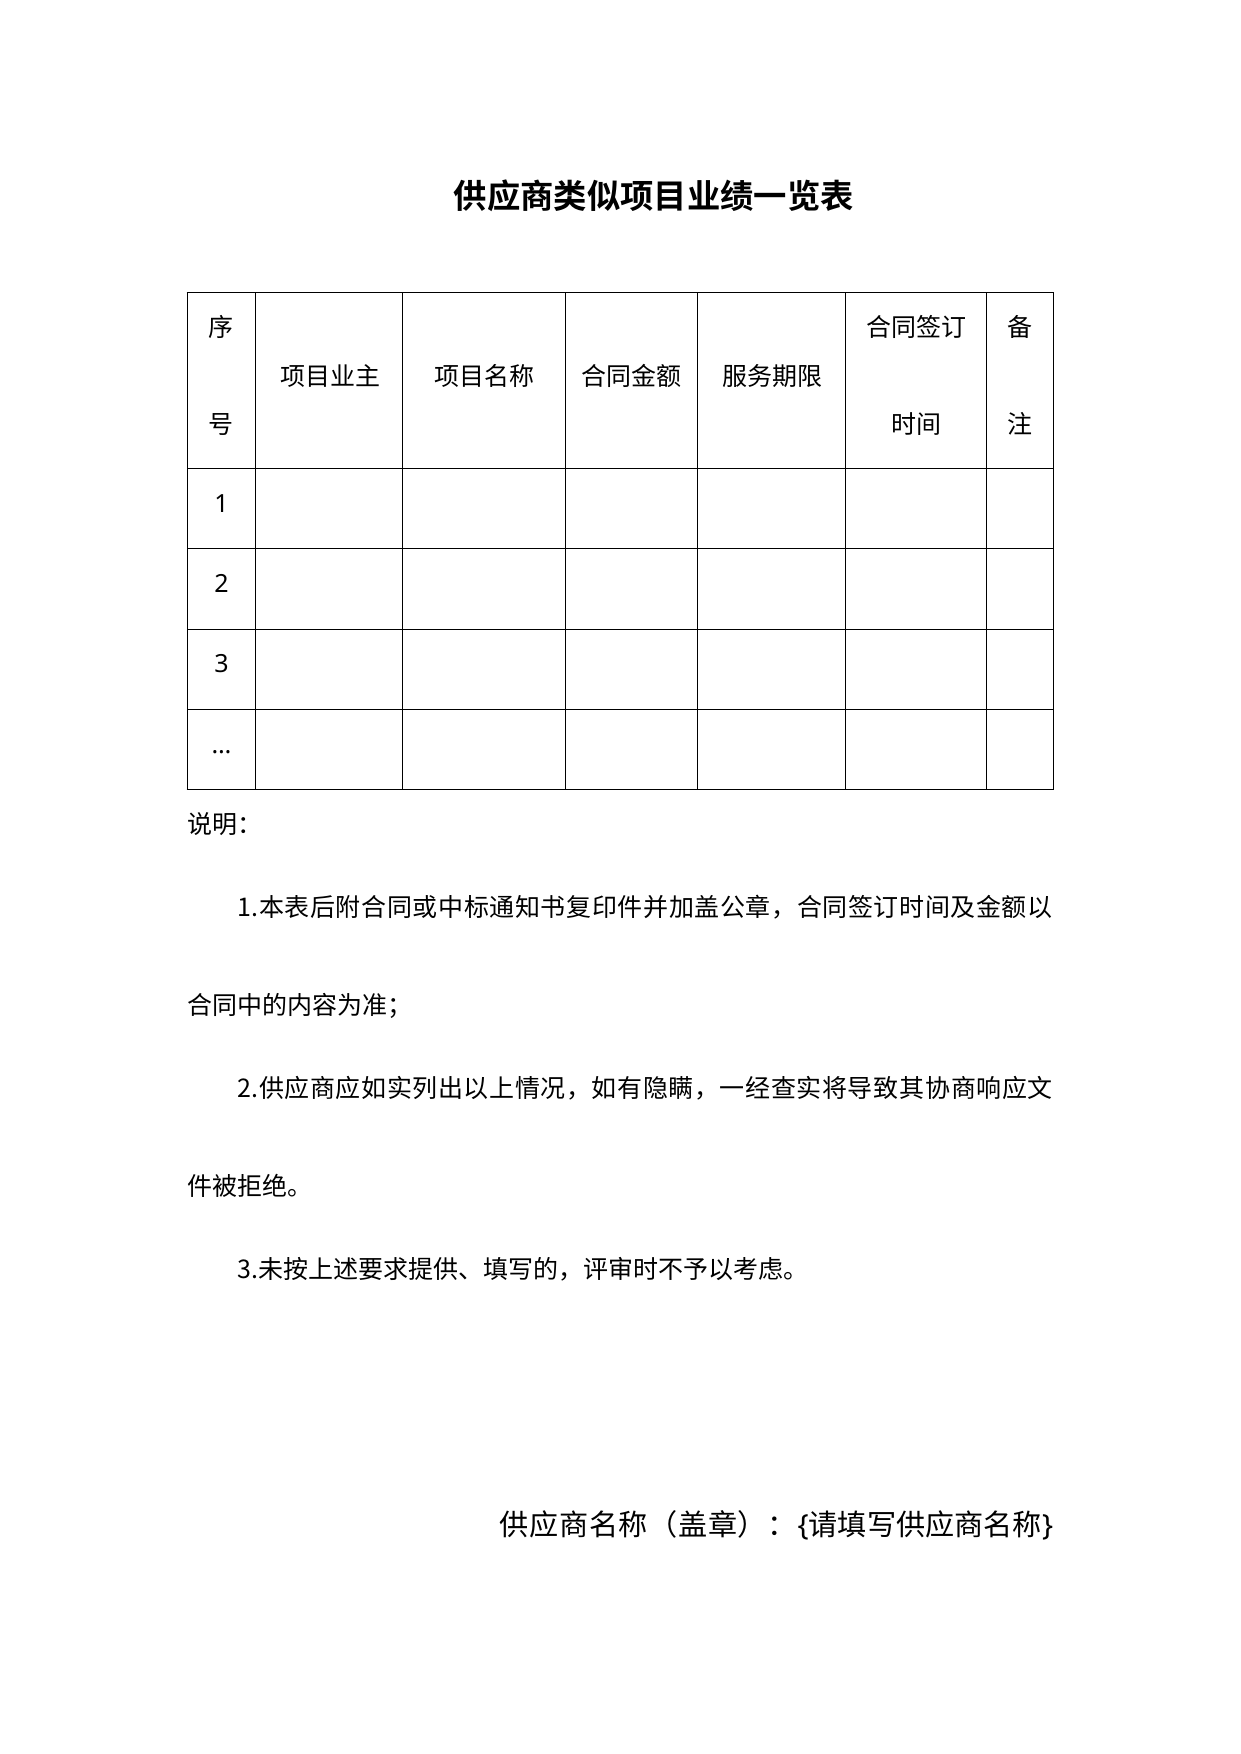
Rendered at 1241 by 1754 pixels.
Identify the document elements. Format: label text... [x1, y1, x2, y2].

table_cell [256, 630, 402, 709]
table_header 合同签订时间 [846, 293, 986, 468]
table_cell [566, 710, 697, 789]
table_cell 1 [188, 469, 255, 548]
table_header 项目名称 [403, 293, 565, 468]
table_cell [698, 710, 845, 789]
table_cell [846, 469, 986, 548]
table_header 服务期限 [698, 293, 845, 468]
table_cell [698, 469, 845, 548]
table_cell 3 [188, 630, 255, 709]
table_cell [403, 630, 565, 709]
table_header 备注 [987, 293, 1053, 468]
text 供应商类似项目业绩一览表 [187, 162, 1053, 227]
table_cell [987, 630, 1053, 709]
table_cell [403, 469, 565, 548]
table_cell [256, 469, 402, 548]
text 2.供应商应如实列出以上情况，如有隐瞒，一经查实将导致其协商响应文件被拒绝。 [187, 1054, 1053, 1217]
table_cell [698, 630, 845, 709]
table_cell [403, 549, 565, 629]
table_header 序号 [188, 293, 255, 468]
table_cell [987, 549, 1053, 629]
text 1.本表后附合同或中标通知书复印件并加盖公章，合同签订时间及金额以合同中的内容为准； [187, 873, 1053, 1036]
table_cell [256, 549, 402, 629]
table_cell [566, 630, 697, 709]
table_cell [987, 710, 1053, 789]
table_cell 2 [188, 549, 255, 629]
table_cell [846, 710, 986, 789]
table_cell [566, 469, 697, 548]
text 说明： [187, 790, 1053, 855]
table_header 合同金额 [566, 293, 697, 468]
text 3.未按上述要求提供、填写的，评审时不予以考虑。 [187, 1235, 1053, 1300]
table_cell [403, 710, 565, 789]
table_cell [987, 469, 1053, 548]
text 供应商名称（盖章）：{请填写供应商名称} [187, 1490, 1053, 1555]
table_cell [256, 710, 402, 789]
table_cell … [188, 710, 255, 789]
table_cell [698, 549, 845, 629]
table_cell [846, 630, 986, 709]
table_cell [846, 549, 986, 629]
table_header 项目业主 [256, 293, 402, 468]
table_cell [566, 549, 697, 629]
